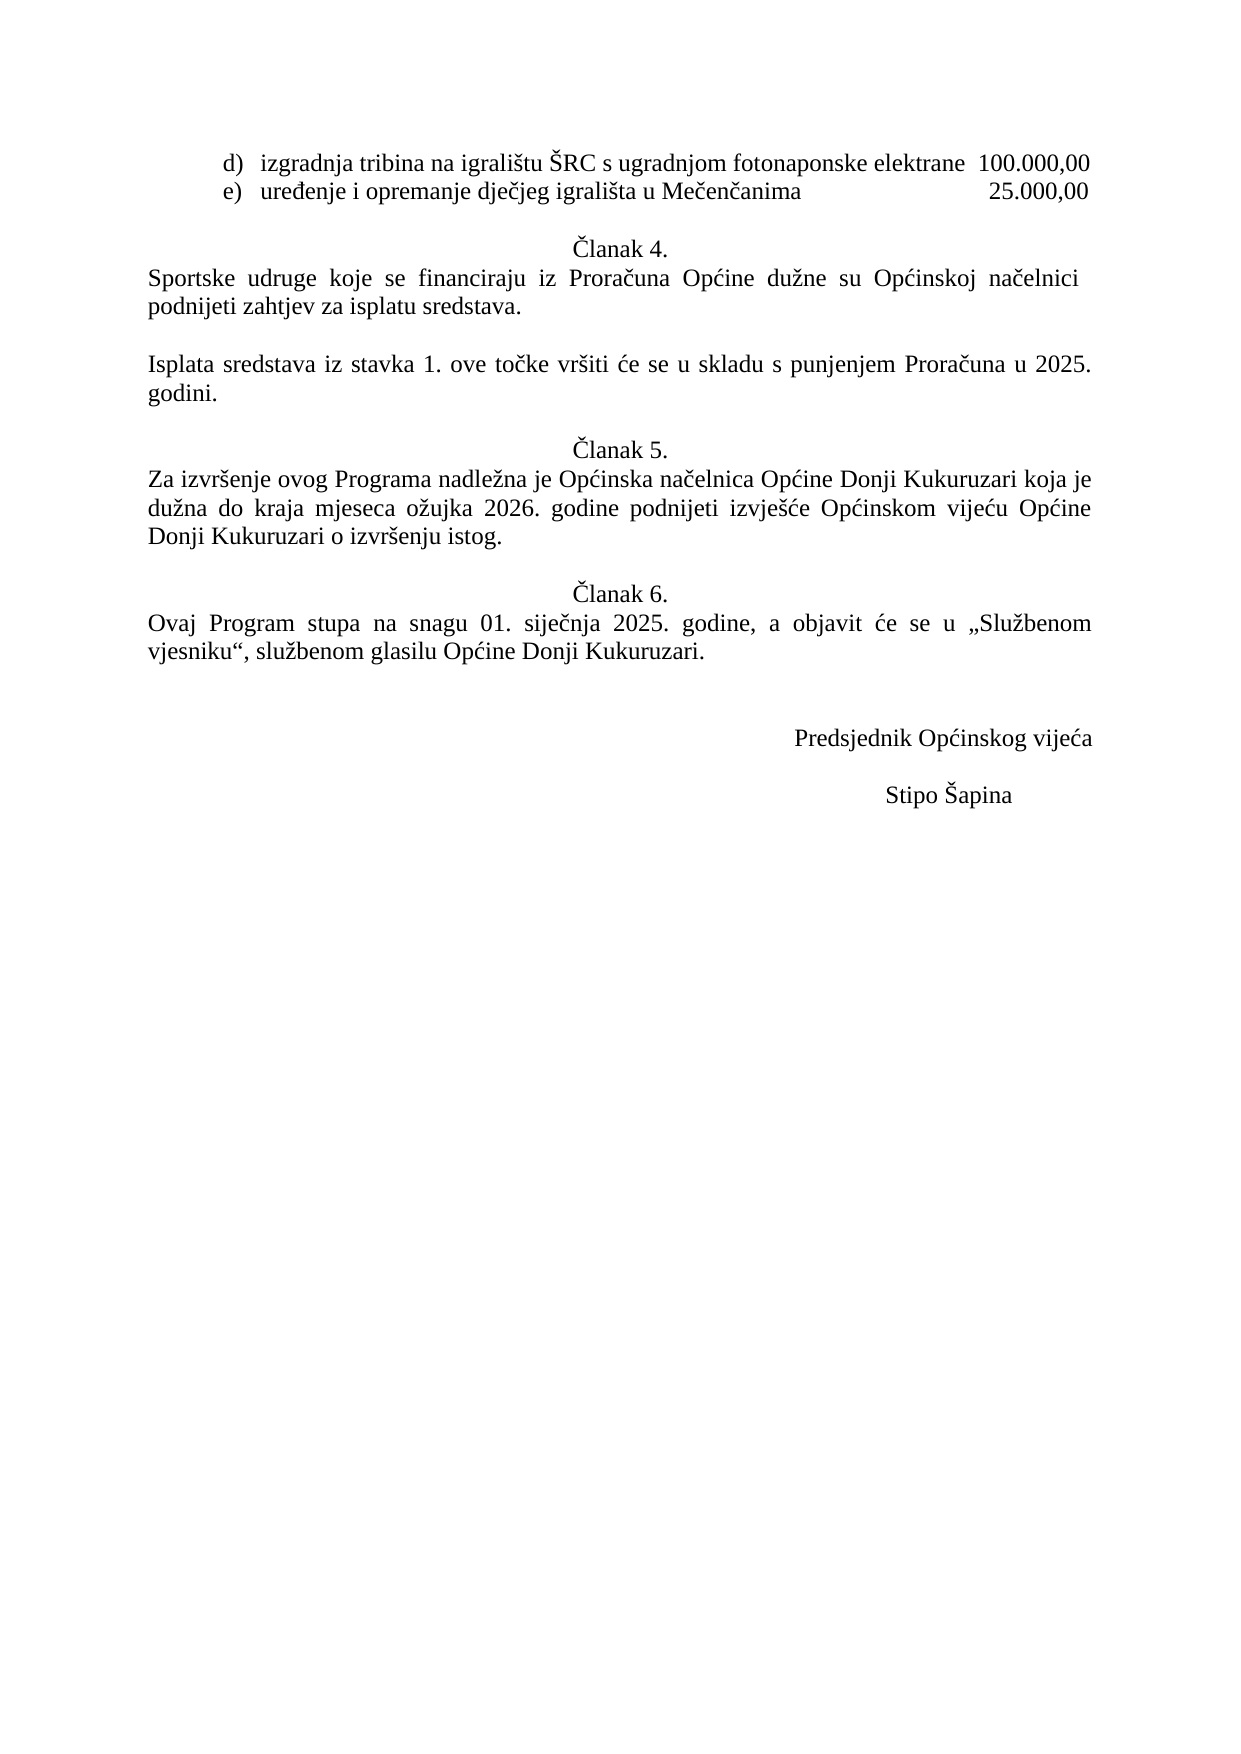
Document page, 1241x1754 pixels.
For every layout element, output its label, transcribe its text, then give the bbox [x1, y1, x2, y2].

list uređenje i opremanje dječjeg igrališta u Mečenčanima 25.000,00 [223, 176, 1093, 205]
text Članak 4. [148, 234, 1093, 263]
list izgradnja tribina na igralištu ŠRC s ugradnjom fotonaponske elektrane 100.000,00 [223, 148, 1093, 176]
text Stipo Šapina [185, 780, 1093, 809]
text Predsjednik Općinskog vijeća [185, 723, 1093, 751]
text Sportske udruge koje se financiraju iz Proračuna Općine dužne su Općinskoj načelnici podnijeti zahtjev za isplatu sredstava. [91, 263, 1093, 320]
text Ovaj Program stupa na snagu 01. siječnja 2025. godine, a objavit će se u „Službenom vjesniku“, službenom glasilu Općine Donji Kukuruzari. [148, 608, 1093, 665]
text Isplata sredstava iz stavka 1. ove točke vršiti će se u skladu s punjenjem Proračuna u 2025. godini. [148, 349, 1093, 406]
text Za izvršenje ovog Programa nadležna je Općinska načelnica Općine Donji Kukuruzari koja je dužna do kraja mjeseca ožujka 2026. godine podnijeti izvješće Općinskom vijeću Općine Donji Kukuruzari o izvršenju istog. [148, 464, 1093, 550]
text Članak 5. [148, 435, 1093, 464]
text Članak 6. [148, 579, 1093, 608]
